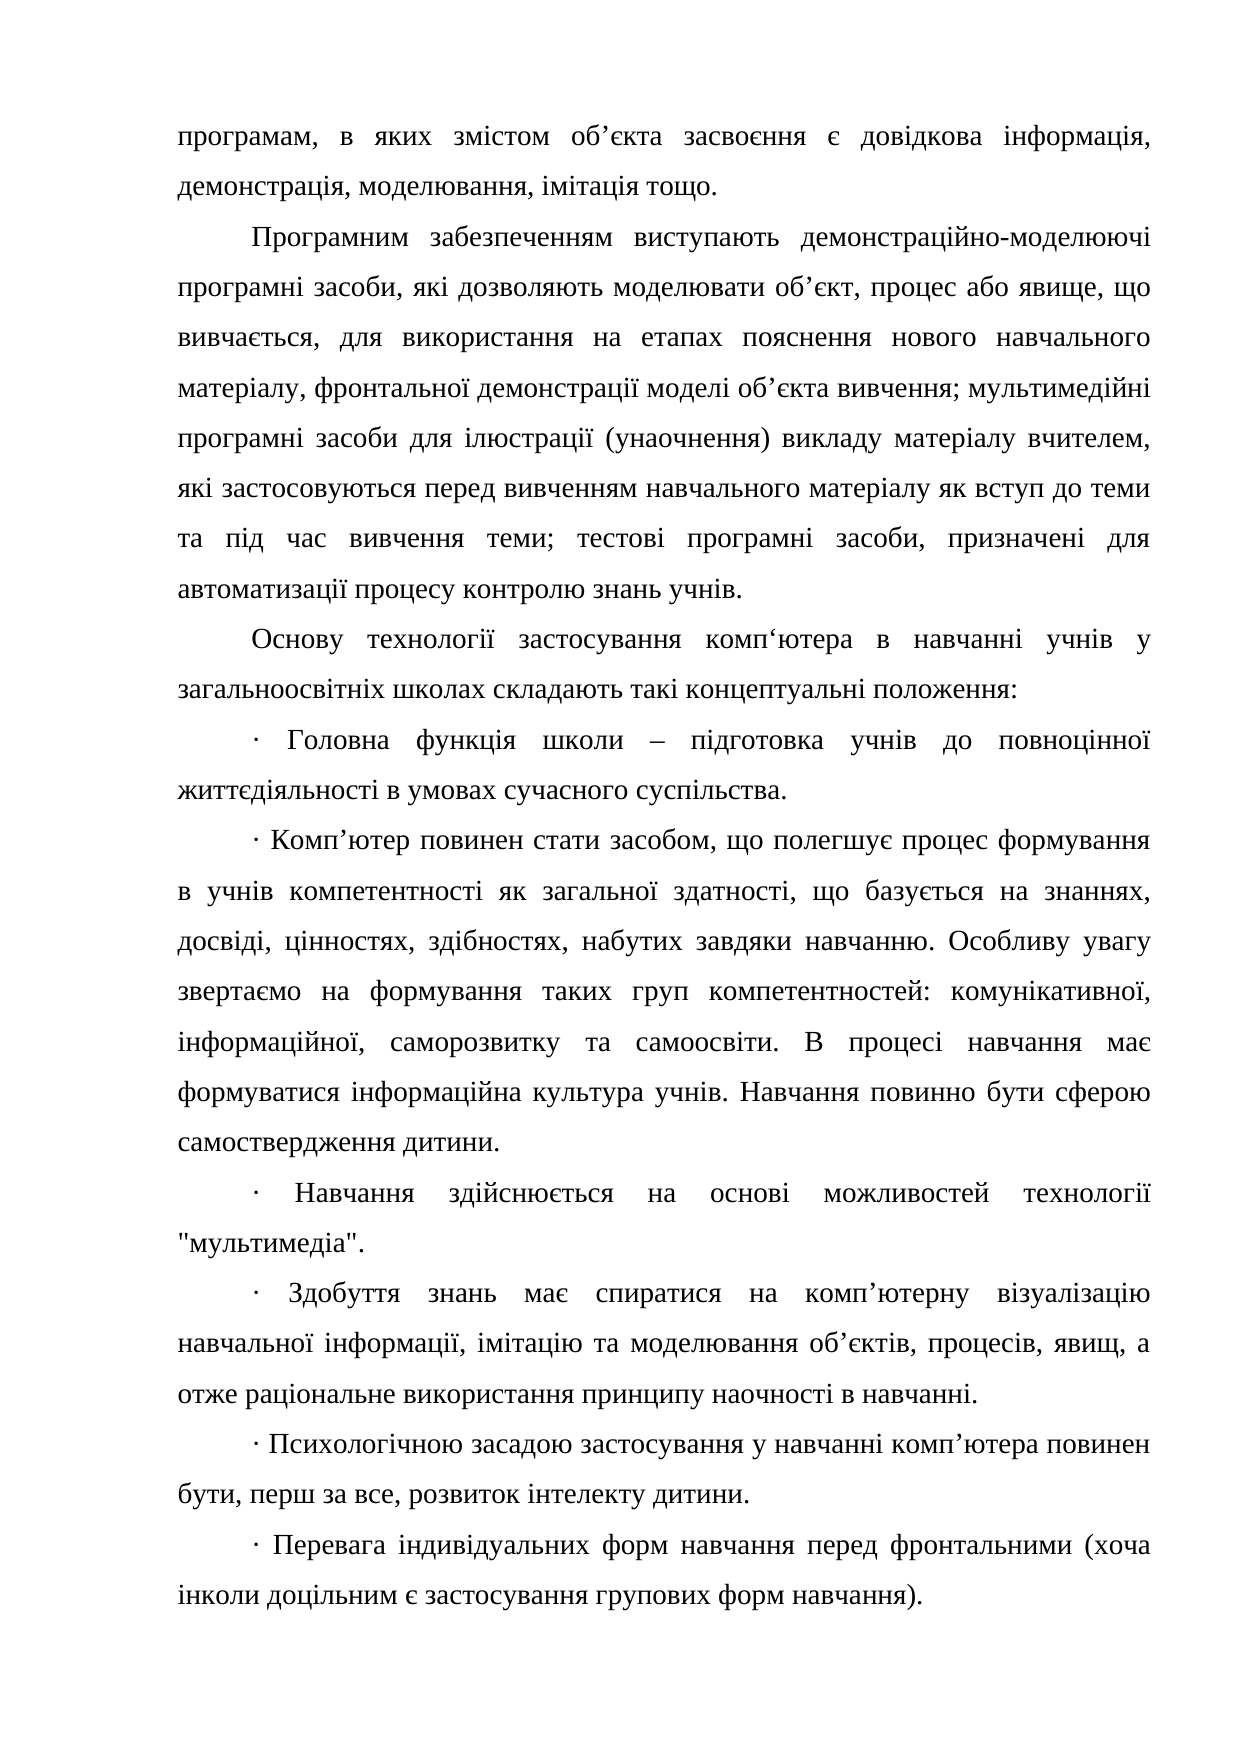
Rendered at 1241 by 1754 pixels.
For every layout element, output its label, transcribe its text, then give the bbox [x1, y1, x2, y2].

text · Комп’ютер повинен стати засобом, що полегшує процес формування в учнів компетентності як загальної здатності, що базується на знаннях, досвіді, цінностях, здібностях, набутих завдяки навчанню. Особливу увагу звертаємо на формування таких груп компетентностей: комунікативної, інформаційної, саморозвитку та самоосвіти. В процесі навчання має формуватися інформаційна культура учнів. Навчання повинно бути сферою самоствердження дитини. [177, 822, 1152, 1158]
text · Психологічною засадою застосування у навчанні комп’ютера повинен бути, перш за все, розвиток інтелекту дитини. [177, 1426, 1152, 1510]
text Програмним забезпеченням виступають демонстраційно-моделюючі програмні засоби, які дозволяють моделювати об’єкт, процес або явище, що вивчається, для використання на етапах пояснення нового навчального матеріалу, фронтальної демонстрації моделі об’єкта вивчення; мультимедійні програмні засоби для ілюстрації (унаочнення) викладу матеріалу вчителем, які застосовуються перед вивченням навчального матеріалу як вступ до теми та під час вивчення теми; тестові програмні засоби, призначені для автоматизації процесу контролю знань учнів. [177, 219, 1152, 604]
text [177, 118, 1152, 202]
text · Перевага індивідуальних форм навчання перед фронтальними (хоча інколи доцільним є застосування групових форм навчання). [177, 1527, 1152, 1611]
text · Навчання здійснюється на основі можливостей технології "мультимедіа". [177, 1175, 1152, 1258]
text · Головна функція школи – підготовка учнів до повноцінної життєдіяльності в умовах сучасного суспільства. [177, 722, 1152, 806]
text Основу технології застосування комп‘ютера в навчанні учнів у загальноосвітніх школах складають такі концептуальні положення: [177, 621, 1152, 705]
text · Здобуття знань має спиратися на комп’ютерну візуалізацію навчальної інформації, імітацію та моделювання об’єктів, процесів, явищ, а отже раціональне використання принципу наочності в навчанні. [177, 1275, 1152, 1409]
